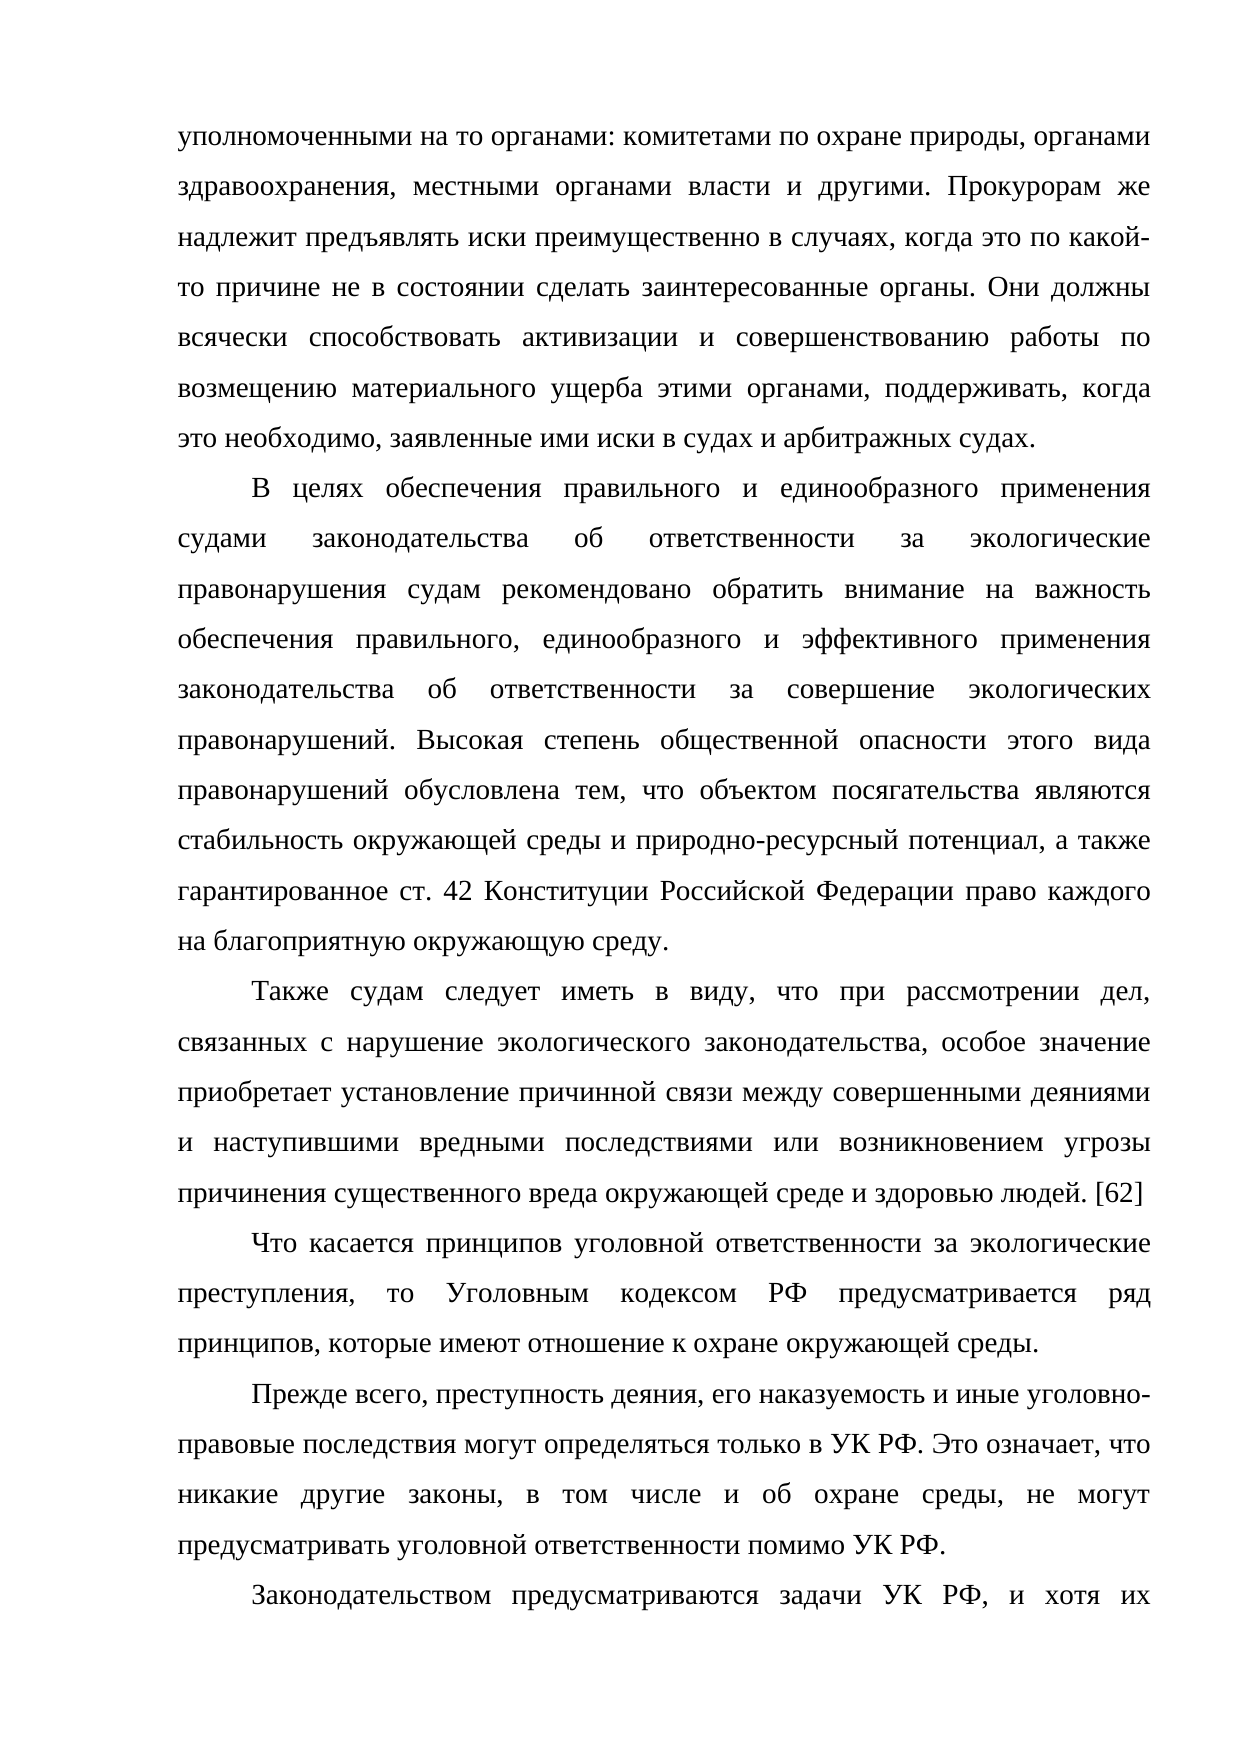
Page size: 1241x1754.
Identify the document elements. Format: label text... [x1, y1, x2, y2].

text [177, 1577, 1152, 1611]
text Также судам следует иметь в виду, что при рассмотрении дел, связанных с нарушение экологического законодательства, особое значение приобретает установление причинной связи между совершенными деяниями и наступившими вредными последствиями или возникновением угрозы причинения существенного вреда окружающей среде и здоровью людей. [62] [177, 973, 1152, 1208]
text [177, 118, 1152, 453]
text В целях обеспечения правильного и единообразного применения судами законодательства об ответственности за экологические правонарушения судам рекомендовано обратить внимание на важность обеспечения правильного, единообразного и эффективного применения законодательства об ответственности за совершение экологических правонарушений. Высокая степень общественной опасности этого вида правонарушений обусловлена тем, что объектом посягательства являются стабильность окружающей среды и природно-ресурсный потенциал, а также гарантированное ст. 42 Конституции Российской Федерации право каждого на благоприятную окружающую среду. [177, 470, 1152, 957]
text Что касается принципов уголовной ответственности за экологические преступления, то Уголовным кодексом РФ предусматривается ряд принципов, которые имеют отношение к охране окружающей среды. [177, 1225, 1152, 1359]
text Прежде всего, преступность деяния, его наказуемость и иные уголовно-правовые последствия могут определяться только в УК РФ. Это означает, что никакие другие законы, в том числе и об охране среды, не могут предусматривать уголовной ответственности помимо УК РФ. [177, 1376, 1152, 1560]
